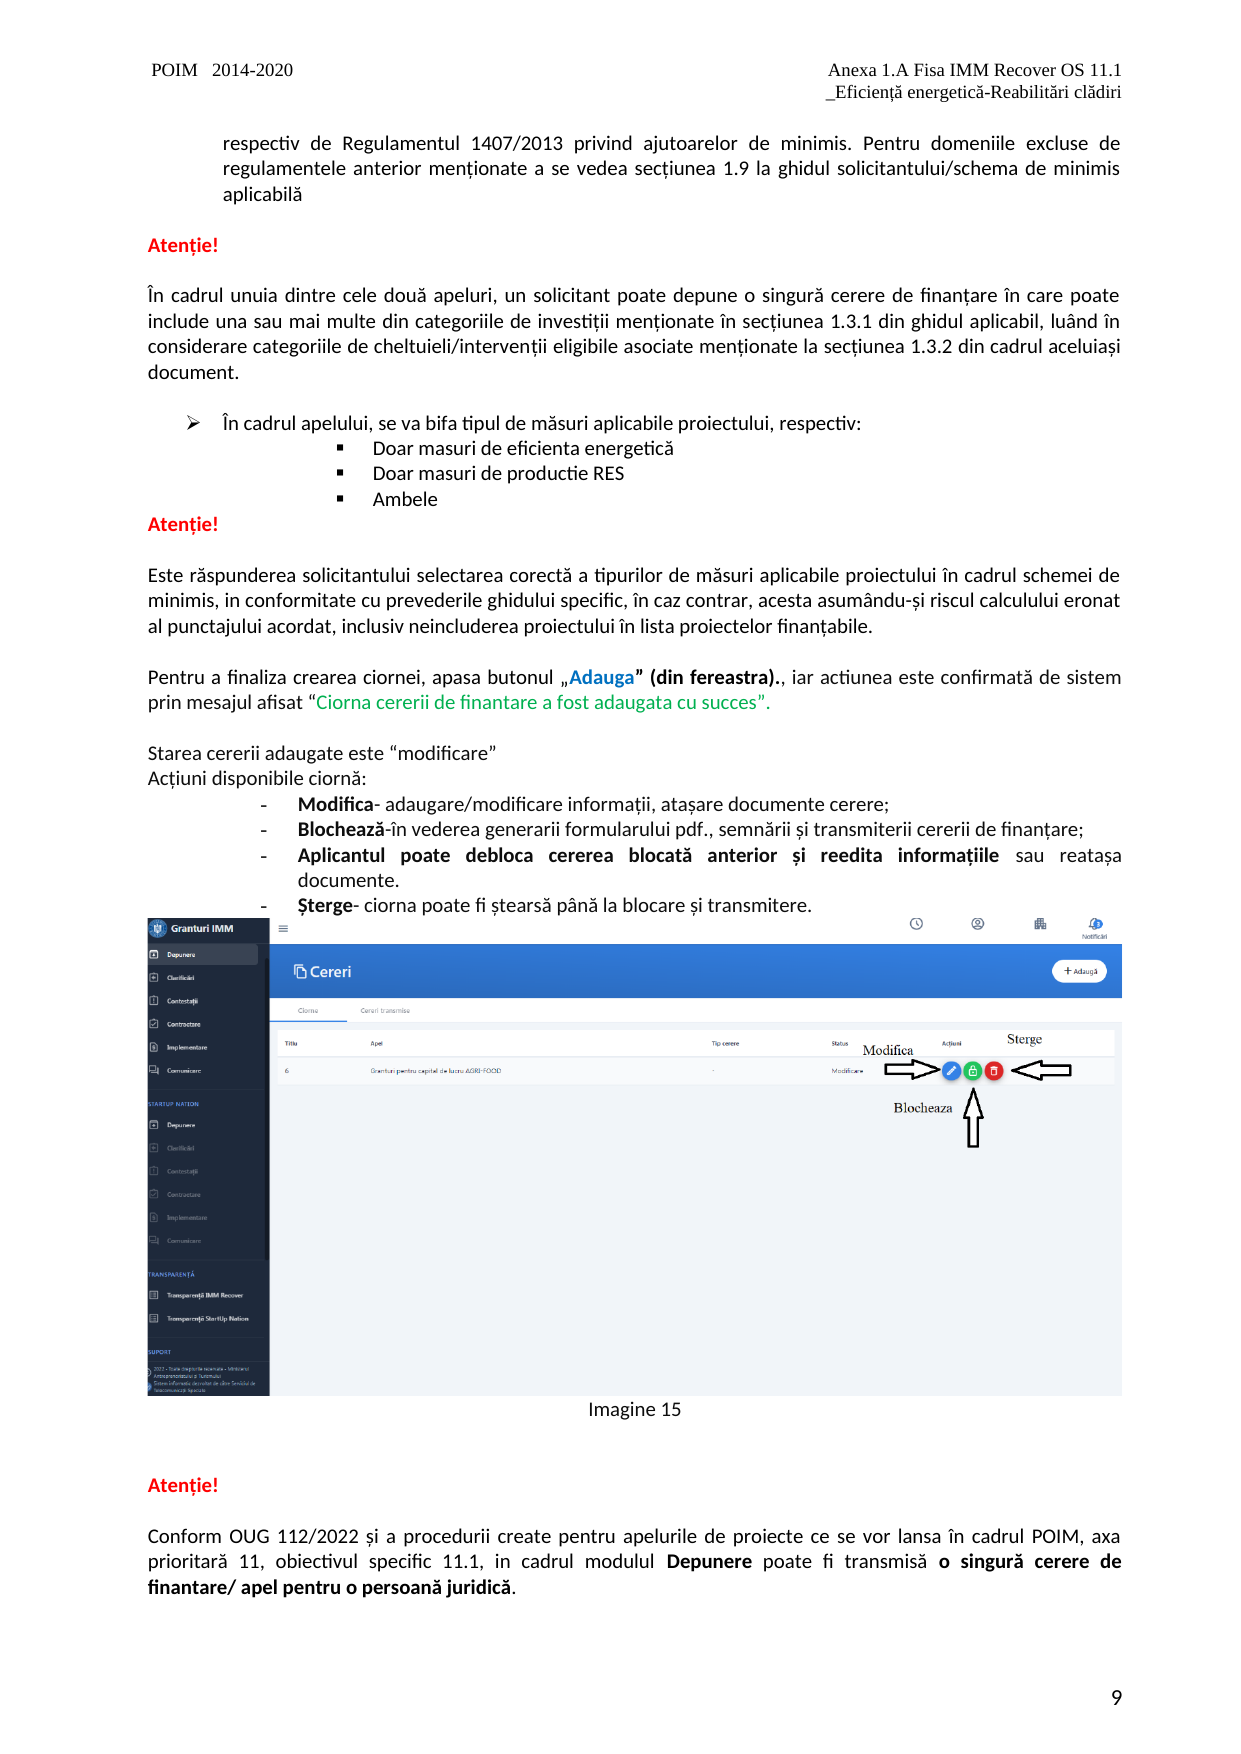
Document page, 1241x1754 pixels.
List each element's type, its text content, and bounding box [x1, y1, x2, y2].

list Modifica- adaugare/modificare informații, atașare documente cerere; [260, 791, 1122, 816]
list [185, 130, 1122, 206]
text Atenție! [148, 511, 1122, 537]
text Este răspunderea solicitantului selectarea corectă a tipurilor de măsuri aplicabile proiectului în cadrul schemei de minimis, in conformitate cu prevederile ghidului specific, în caz contrar, acesta asumându-și riscul calculului eronat al punctajului acordat, inclusiv neincluderea proiectului în lista proiectelor finanțabile. [148, 562, 1122, 638]
list În cadrul apelului, se va bifa tipul de măsuri aplicabile proiectului, respectiv: [185, 410, 1122, 435]
text Imagine 15 [148, 1396, 1122, 1421]
list Pentru a finaliza crearea ciornei, apasa butonul „Adauga” (din fereastra)., iar actiunea este confirmată de sistem prin mesajul afisat “Ciorna cererii de finantare a fost adaugata cu succes”. [148, 664, 1122, 715]
text În cadrul unuia dintre cele două apeluri, un solicitant poate depune o singură cerere de finanțare în care poate include una sau mai multe din categoriile de investiții menționate în secțiunea 1.3.1 din ghidul aplicabil, luând în considerare categoriile de cheltuieli/intervenţii eligibile asociate menționate la secțiunea 1.3.2 din cadrul aceluiași document. [148, 283, 1122, 384]
list Șterge- ciorna poate fi ștearsă până la blocare și transmitere. [260, 893, 1122, 918]
text Acțiuni disponibile ciornă: [148, 766, 1122, 791]
text Atenție! [148, 232, 1122, 257]
list Doar masuri de eficienta energetică [335, 435, 1122, 461]
list Atenție! [148, 1472, 1122, 1498]
text Conform OUG 112/2022 și a procedurii create pentru apelurile de proiecte ce se vor lansa în cadrul POIM, axa prioritară 11, obiectivul specific 11.1, in cadrul modulul Depunere poate fi transmisă o singură cerere de finantare/ apel pentru o persoană juridică. [148, 1523, 1122, 1599]
list Ambele [335, 486, 1122, 511]
list Starea cererii adaugate este “modificare” [148, 740, 1122, 766]
list Doar masuri de productie RES [335, 461, 1122, 486]
picture [147, 918, 1123, 1396]
list Aplicantul poate debloca cererea blocată anterior și reedita informațiile sau reatașa documente. [260, 842, 1122, 893]
list Blochează-în vederea generarii formularului pdf., semnării și transmiterii cererii de finanțare; [260, 816, 1122, 842]
